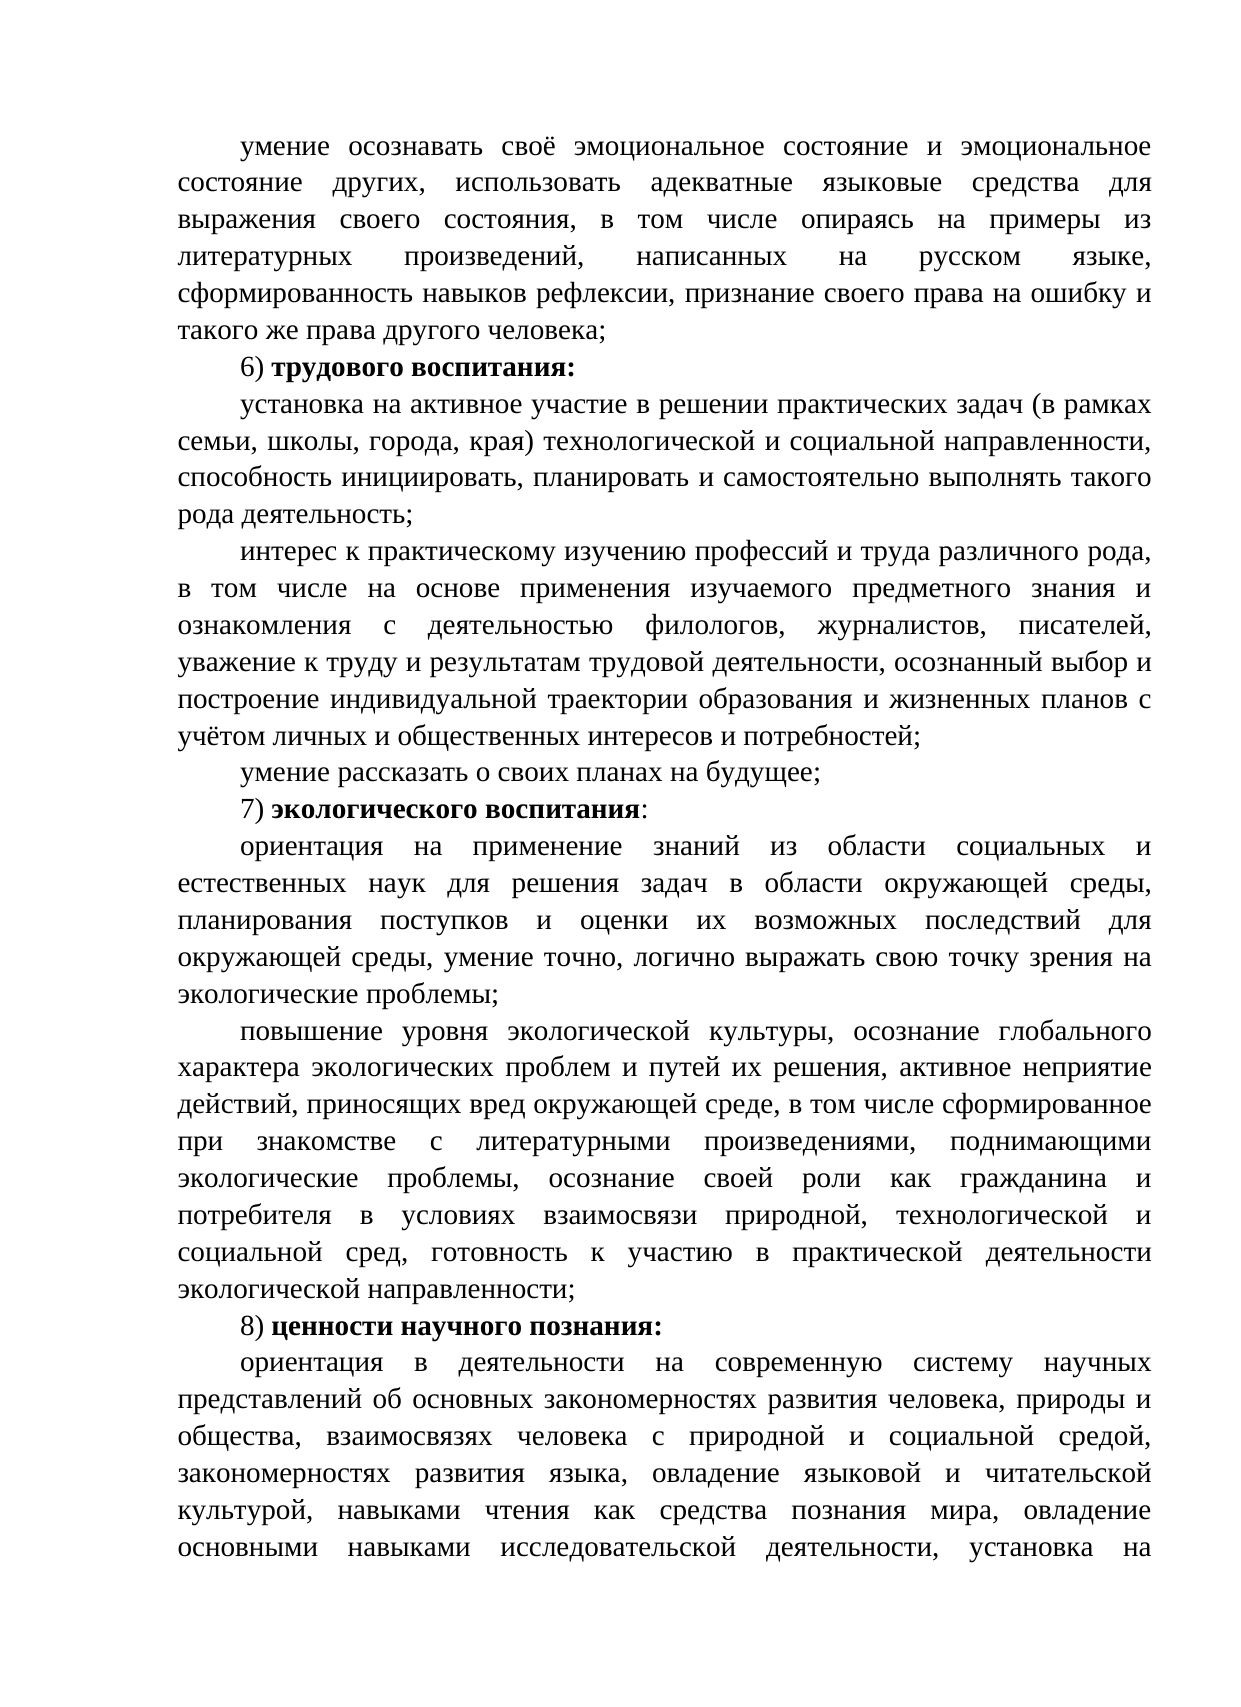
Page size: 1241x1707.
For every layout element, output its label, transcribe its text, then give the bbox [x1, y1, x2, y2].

text установка на активное участие в решении практических задач (в рамках семьи, школы, города, края) технологической и социальной направленности, способность инициировать, планировать и самостоятельно выполнять такого рода деятельность; [177, 386, 1152, 530]
text 6) трудового воспитания: [177, 349, 1152, 382]
text 8) ценности научного познания: [177, 1308, 1152, 1341]
text умение рассказать о своих планах на будущее; [177, 754, 1152, 788]
text умение осознавать своё эмоциональное состояние и эмоциональное состояние других, использовать адекватные языковые средства для выражения своего состояния, в том числе опираясь на примеры из литературных произведений, написанных на русском языке, сформированность навыков рефлексии, признание своего права на ошибку и такого же права другого человека; [177, 128, 1152, 346]
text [177, 1344, 1152, 1562]
text 7) экологического воспитания: [177, 791, 1152, 825]
text ориентация на применение знаний из области социальных и естественных наук для решения задач в области окружающей среды, планирования поступков и оценки их возможных последствий для окружающей среды, умение точно, логично выражать свою точку зрения на экологические проблемы; [177, 828, 1152, 1009]
text интерес к практическому изучению профессий и труда различного рода, в том числе на основе применения изучаемого предметного знания и ознакомления с деятельностью филологов, журналистов, писателей, уважение к труду и результатам трудовой деятельности, осознанный выбор и построение индивидуальной траектории образования и жизненных планов с учётом личных и общественных интересов и потребностей; [177, 533, 1152, 751]
text повышение уровня экологической культуры, осознание глобального характера экологических проблем и путей их решения, активное неприятие действий, приносящих вред окружающей среде, в том числе сформированное при знакомстве с литературными произведениями, поднимающими экологические проблемы, осознание своей роли как гражданина и потребителя в условиях взаимосвязи природной, технологической и социальной сред, готовность к участию в практической деятельности экологической направленности; [177, 1013, 1152, 1304]
